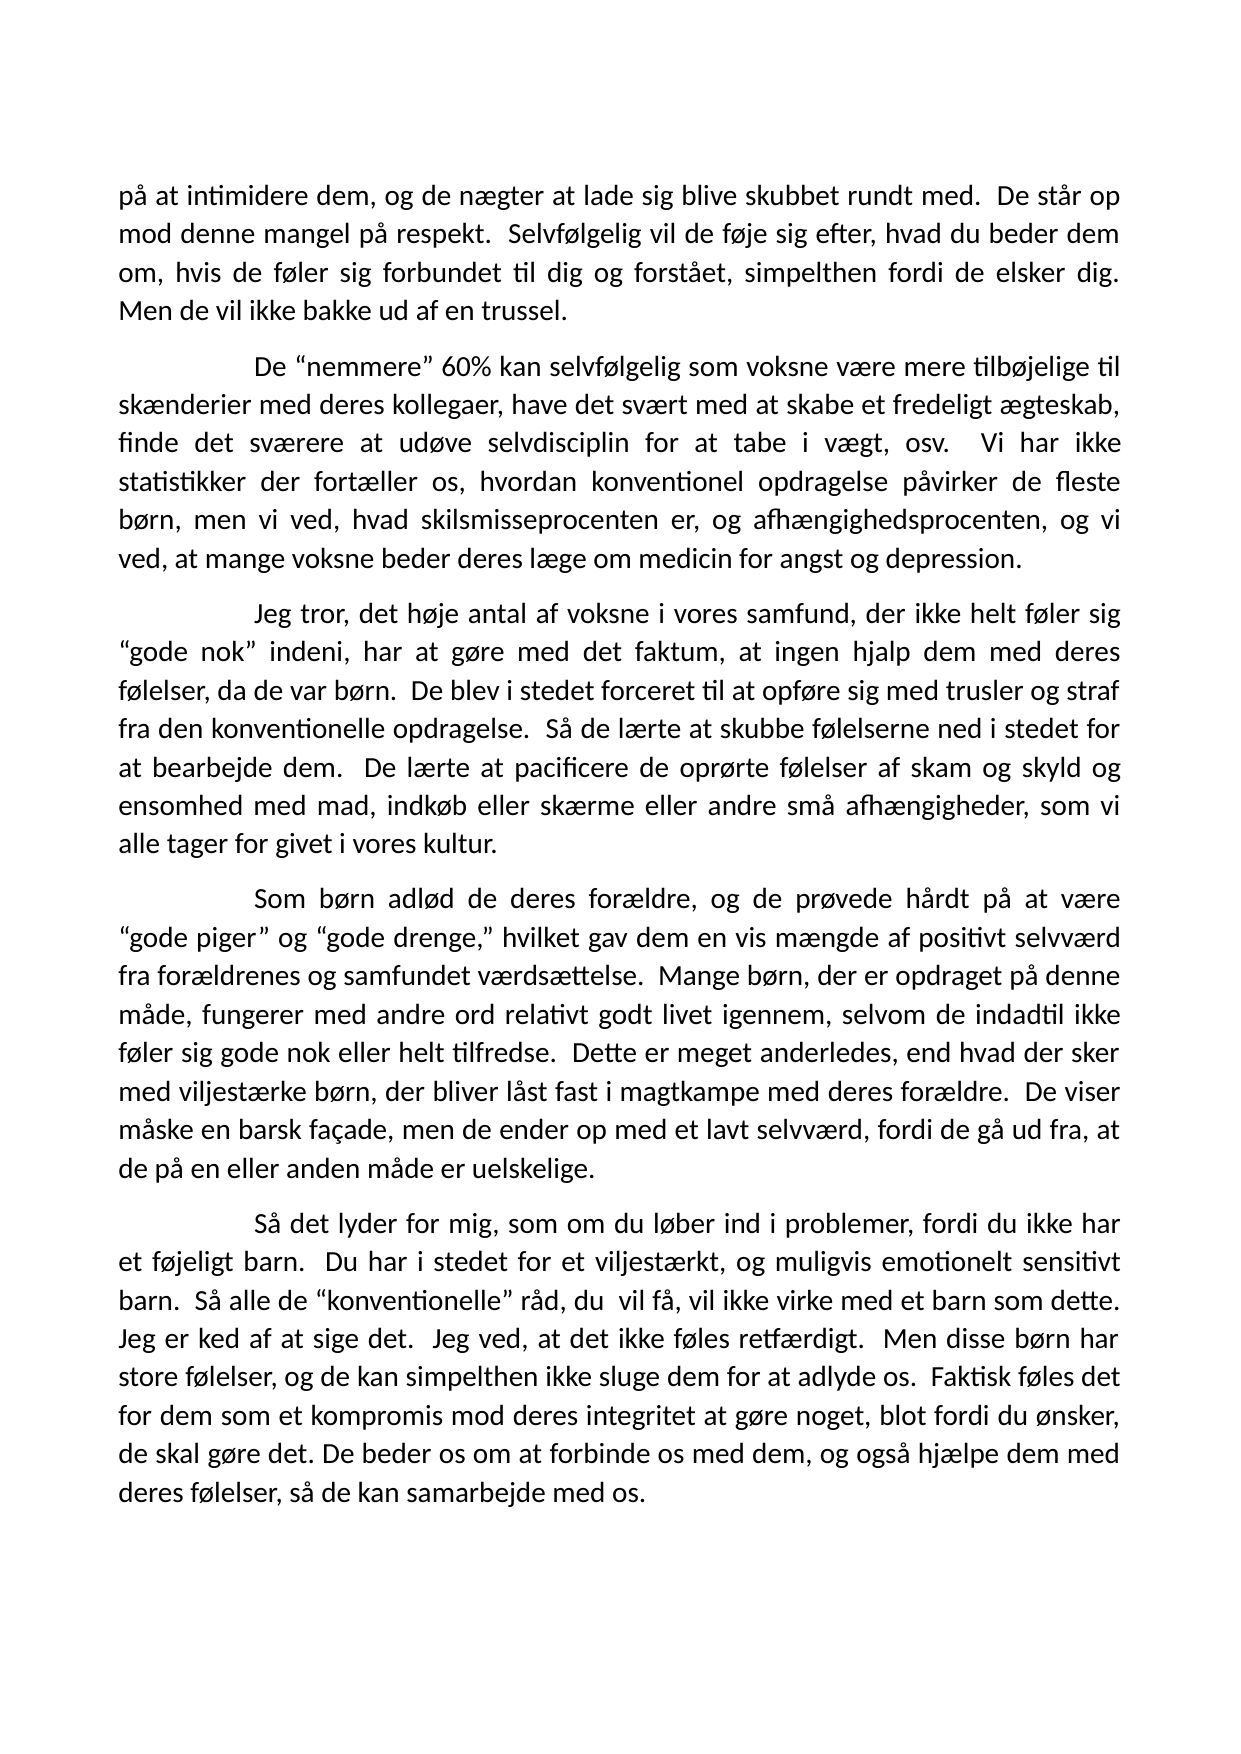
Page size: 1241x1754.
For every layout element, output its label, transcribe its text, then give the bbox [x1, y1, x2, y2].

text Så det lyder for mig, som om du løber ind i problemer, fordi du ikke har et føjeligt barn. Du har i stedet for et viljestærkt, og muligvis emotionelt sensitivt barn. Så alle de “konventionelle” råd, du vil få, vil ikke virke med et barn som dette. Jeg er ked af at sige det. Jeg ved, at det ikke føles retfærdigt. Men disse børn har store følelser, og de kan simpelthen ikke sluge dem for at adlyde os. Faktisk føles det for dem som et kompromis mod deres integritet at gøre noget, blot fordi du ønsker, de skal gøre det. De beder os om at forbinde os med dem, og også hjælpe dem med deres følelser, så de kan samarbejde med os. [118, 1205, 1122, 1509]
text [118, 177, 1122, 328]
text Som børn adlød de deres forældre, og de prøvede hårdt på at være “gode piger” og “gode drenge,” hvilket gav dem en vis mængde af positivt selvværd fra forældrenes og samfundet værdsættelse. Mange børn, der er opdraget på denne måde, fungerer med andre ord relativt godt livet igennem, selvom de indadtil ikke føler sig gode nok eller helt tilfredse. Dette er meget anderledes, end hvad der sker med viljestærke børn, der bliver låst fast i magtkampe med deres forældre. De viser måske en barsk façade, men de ender op med et lavt selvværd, fordi de gå ud fra, at de på en eller anden måde er uelskelige. [118, 881, 1122, 1185]
text Jeg tror, det høje antal af voksne i vores samfund, der ikke helt føler sig “gode nok” indeni, har at gøre med det faktum, at ingen hjalp dem med deres følelser, da de var børn. De blev i stedet forceret til at opføre sig med trusler og straf fra den konventionelle opdragelse. Så de lærte at skubbe følelserne ned i stedet for at bearbejde dem. De lærte at pacificere de oprørte følelser af skam og skyld og ensomhed med mad, indkøb eller skærme eller andre små afhængigheder, som vi alle tager for givet i vores kultur. [118, 595, 1122, 861]
text De “nemmere” 60% kan selvfølgelig som voksne være mere tilbøjelige til skænderier med deres kollegaer, have det svært med at skabe et fredeligt ægteskab, finde det sværere at udøve selvdisciplin for at tabe i vægt, osv. Vi har ikke statistikker der fortæller os, hvordan konventionel opdragelse påvirker de fleste børn, men vi ved, hvad skilsmisseprocenten er, og afhængighedsprocenten, og vi ved, at mange voksne beder deres læge om medicin for angst og depression. [118, 348, 1122, 575]
